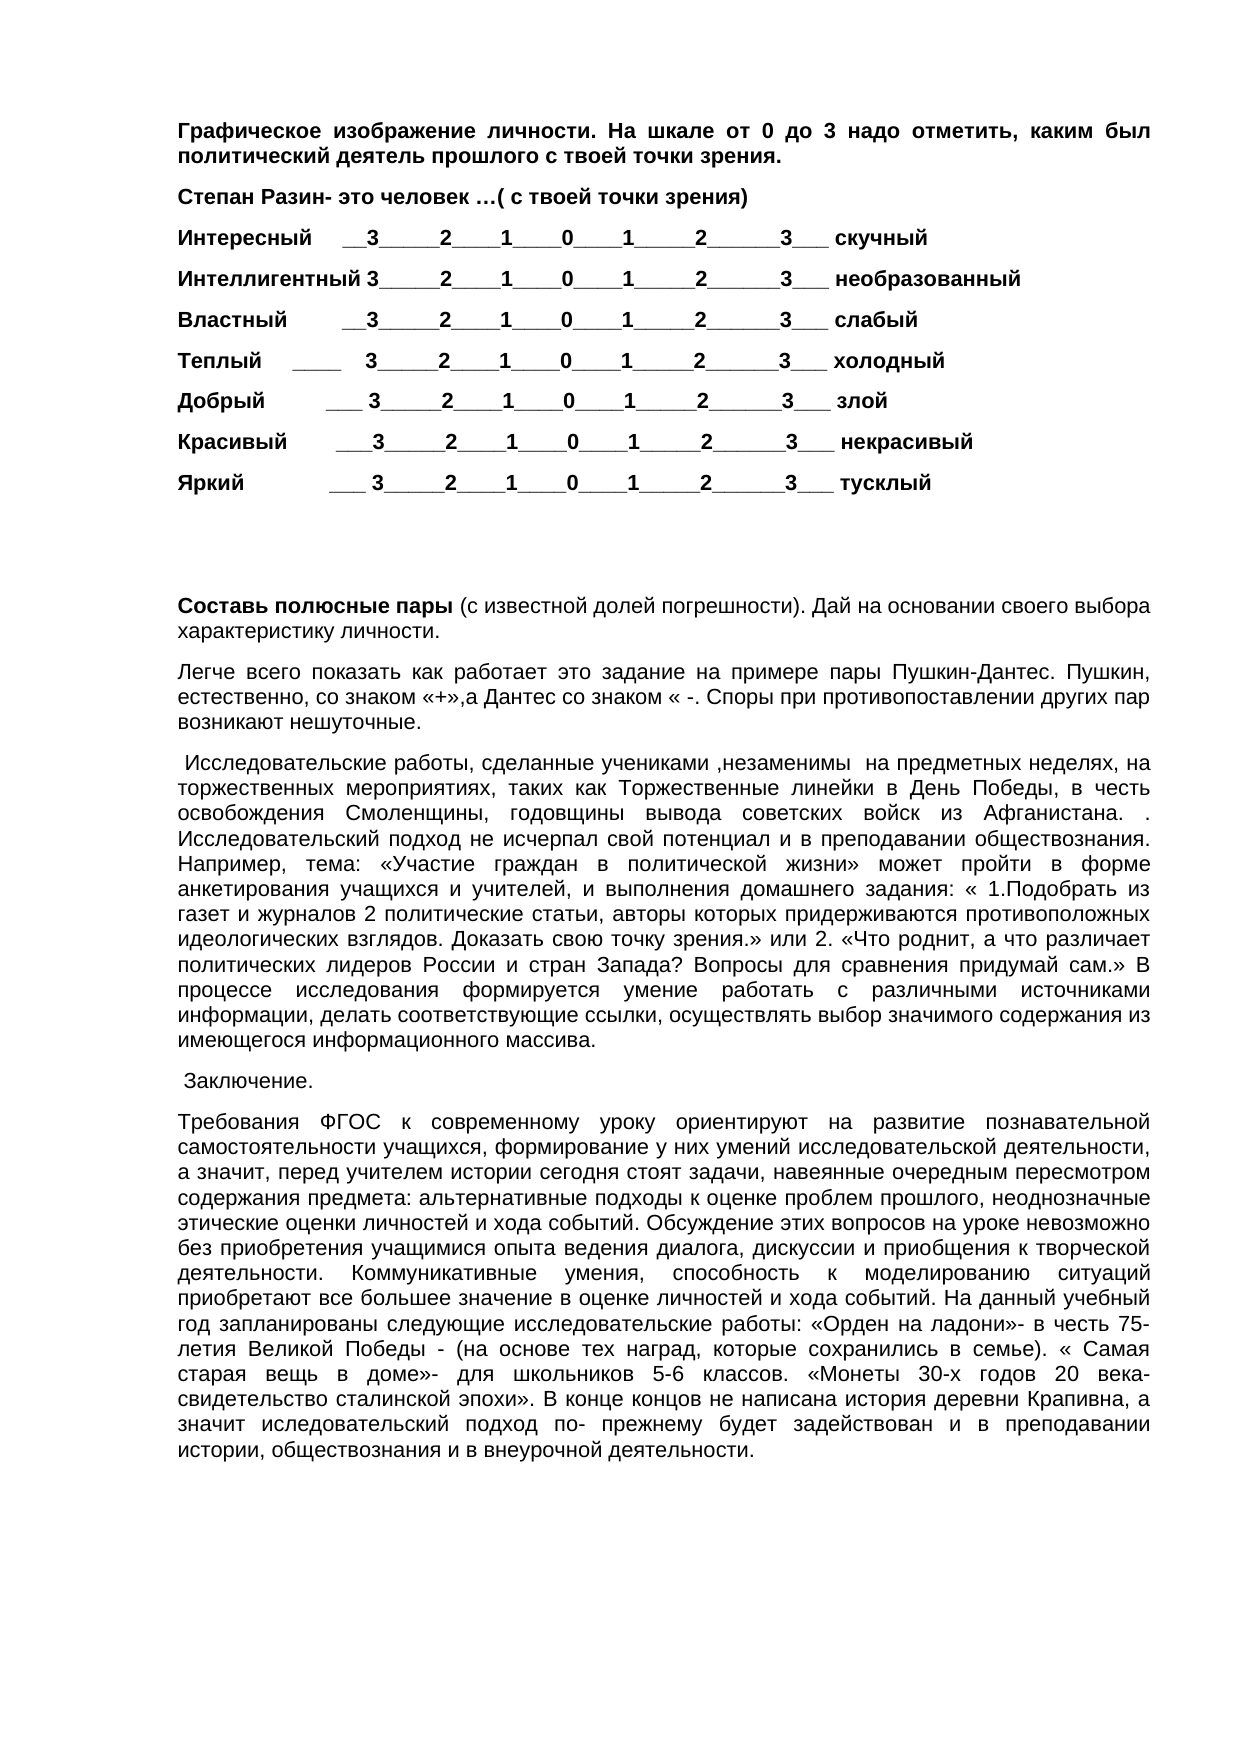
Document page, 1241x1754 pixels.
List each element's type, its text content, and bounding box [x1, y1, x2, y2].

text Составь полюсные пары (с известной долей погрешности). Дай на основании своего выбора характеристику личности. [177, 592, 1152, 643]
text Красивый ___3_____2____1____0____1_____2______3___ некрасивый [177, 429, 1152, 454]
text Теплый ____ 3_____2____1____0____1_____2______3___ холодный [177, 347, 1152, 373]
text Властный __3_____2____1____0____1_____2______3___ слабый [177, 307, 1152, 332]
text Интересный __3_____2____1____0____1_____2______3___ скучный [177, 225, 1152, 250]
text Заключение. [177, 1068, 1152, 1093]
text Степан Разин- это человек …( с твоей точки зрения) [177, 184, 1152, 209]
text Яркий ___ 3_____2____1____0____1_____2______3___ тусклый [177, 470, 1152, 495]
text Легче всего показать как работает это задание на примере пары Пушкин-Дантес. Пушкин, естественно, со знаком «+»,а Дантес со знаком « -. Споры при противопоставлении других пар возникают нешуточные. [177, 658, 1152, 734]
text Интеллигентный 3_____2____1____0____1_____2______3___ необразованный [177, 266, 1152, 291]
text Добрый ___ 3_____2____1____0____1_____2______3___ злой [177, 388, 1152, 413]
text Графическое изображение личности. На шкале от 0 до 3 надо отметить, каким был политический деятель прошлого с твоей точки зрения. [177, 118, 1152, 168]
text Исследовательские работы, сделанные учениками ,незаменимы на предметных неделях, на торжественных мероприятиях, таких как Торжественные линейки в День Победы, в честь освобождения Смоленщины, годовщины вывода советских войск из Афганистана. . Исследовательский подход не исчерпал свой потенциал и в преподавании обществознания. Например, тема: «Участие граждан в политической жизни» может пройти в форме анкетирования учащихся и учителей, и выполнения домашнего задания: « 1.Подобрать из газет и журналов 2 политические статьи, авторы которых придерживаются противоположных идеологических взглядов. Доказать свою точку зрения.» или 2. «Что роднит, а что различает политических лидеров России и стран Запада? Вопросы для сравнения придумай сам.» В процессе исследования формируется умение работать с различными источниками информации, делать соответствующие ссылки, осуществлять выбор значимого содержания из имеющегося информационного массива. [177, 750, 1152, 1052]
text Требования ФГОС к современному уроку ориентируют на развитие познавательной самостоятельности учащихся, формирование у них умений исследовательской деятельности, а значит, перед учителем истории сегодня стоят задачи, навеянные очередным пересмотром содержания предмета: альтернативные подходы к оценке проблем прошлого, неоднозначные этические оценки личностей и хода событий. Обсуждение этих вопросов на уроке невозможно без приобретения учащимися опыта ведения диалога, дискуссии и приобщения к творческой деятельности. Коммуникативные умения, способность к моделированию ситуаций приобретают все большее значение в оценке личностей и хода событий. На данный учебный год запланированы следующие исследовательские работы: «Орден на ладони»- в честь 75-летия Великой Победы - (на основе тех наград, которые сохранились в семье). « Самая старая вещь в доме»- для школьников 5-6 классов. «Монеты 30-х годов 20 века-свидетельство сталинской эпохи». В конце концов не написана история деревни Крапивна, а значит иследовательский подход по- прежнему будет задействован и в преподавании истории, обществознания и в внеурочной деятельности. [177, 1109, 1152, 1462]
